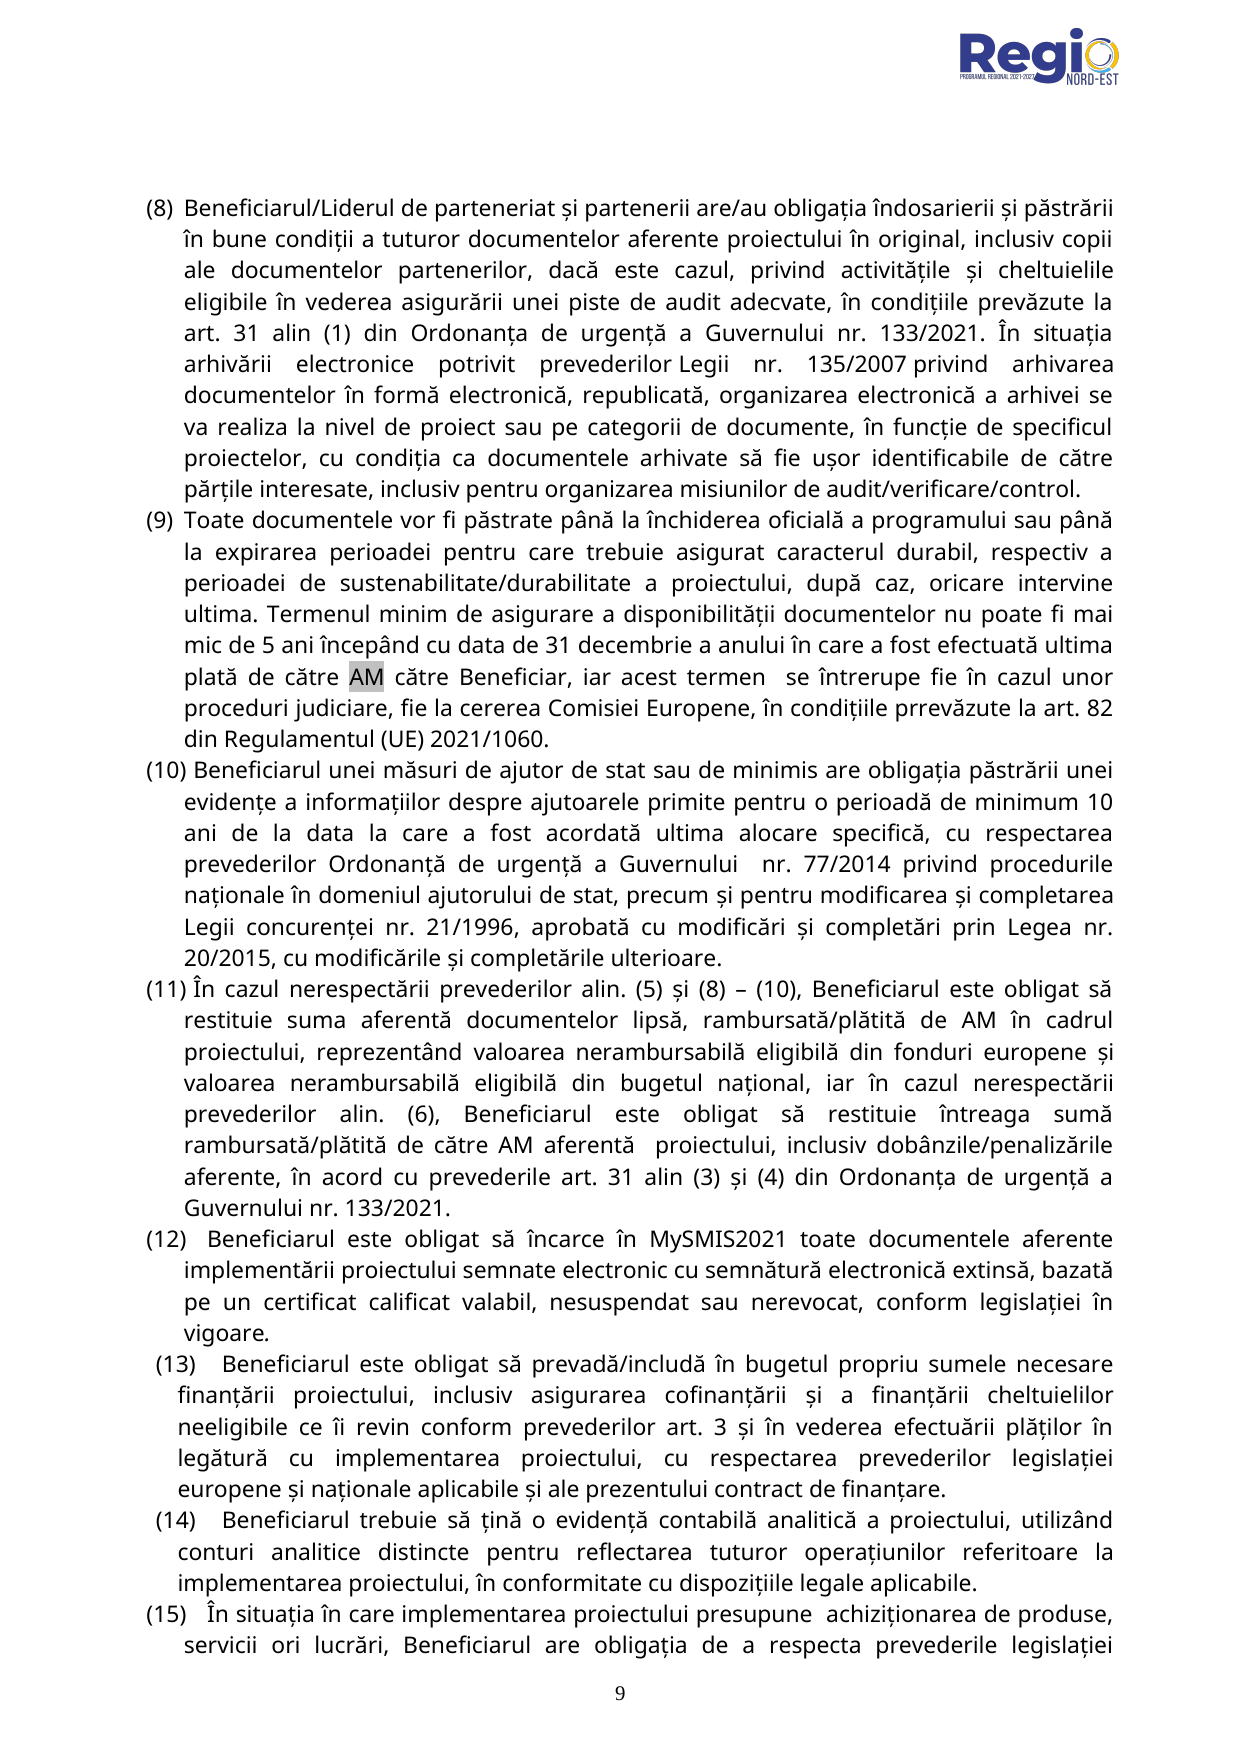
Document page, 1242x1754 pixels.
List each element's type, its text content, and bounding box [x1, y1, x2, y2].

list Beneficiarul/Liderul de parteneriat și partenerii are/au obligația îndosarierii și păstrării în bune condiții a tuturor documentelor aferente proiectului în original, inclusiv copii ale documentelor partenerilor, dacă este cazul, privind activitățile şi cheltuielile eligibile în vederea asigurării unei piste de audit adecvate, în condițiile prevăzute la art. 31 alin (1) din Ordonanța de urgență a Guvernului nr. 133/2021. În situația arhivării electronice potrivit prevederilor Legii nr. 135/2007 privind arhivarea documentelor în formă electronică, republicată, organizarea electronică a arhivei se va realiza la nivel de proiect sau pe categorii de documente, în funcție de specificul proiectelor, cu condiția ca documentele arhivate să fie ușor identificabile de către părțile interesate, inclusiv pentru organizarea misiunilor de audit/verificare/control. [146, 192, 1114, 504]
list În cazul nerespectării prevederilor alin. (5) și (8) – (10), Beneficiarul este obligat să restituie suma aferentă documentelor lipsă, rambursată/plătită de AM în cadrul proiectului, reprezentând valoarea nerambursabilă eligibilă din fonduri europene și valoarea nerambursabilă eligibilă din bugetul național, iar în cazul nerespectării prevederilor alin. (6), Beneficiarul este obligat să restituie întreaga sumă rambursată/plătită de către AM aferentă proiectului, inclusiv dobânzile/penalizările aferente, în acord cu prevederile art. 31 alin (3) și (4) din Ordonanța de urgență a Guvernului nr. 133/2021. [146, 973, 1114, 1223]
list Beneficiarul este obligat să prevadă/includă în bugetul propriu sumele necesare finanțării proiectului, inclusiv asigurarea cofinanțării şi a finanțării cheltuielilor neeligibile ce îi revin conform prevederilor art. 3 și în vederea efectuării plăților în legătură cu implementarea proiectului, cu respectarea prevederilor legislației europene și naționale aplicabile și ale prezentului contract de finanțare. [156, 1348, 1114, 1504]
list Beneficiarul este obligat să încarce în MySMIS2021 toate documentele aferente implementării proiectului semnate electronic cu semnătură electronică extinsă, bazată pe un certificat calificat valabil, nesuspendat sau nerevocat, conform legislației în vigoare. [146, 1223, 1114, 1348]
list Toate documentele vor fi păstrate până la închiderea oficială a programului sau până la expirarea perioadei pentru care trebuie asigurat caracterul durabil, respectiv a perioadei de sustenabilitate/durabilitate a proiectului, după caz, oricare intervine ultima. Termenul minim de asigurare a disponibilității documentelor nu poate fi mai mic de 5 ani începând cu data de 31 decembrie a anului în care a fost efectuată ultima plată de către AM către Beneficiar, iar acest termen se întrerupe fie în cazul unor proceduri judiciare, fie la cererea Comisiei Europene, în condițiile prrevăzute la art. 82 din Regulamentul (UE) 2021/1060. [146, 504, 1114, 754]
list Beneficiarul trebuie să țină o evidență contabilă analitică a proiectului, utilizând conturi analitice distincte pentru reflectarea tuturor operațiunilor referitoare la implementarea proiectului, în conformitate cu dispozițiile legale aplicabile. [156, 1504, 1114, 1598]
picture [957, 24, 1123, 88]
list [146, 1598, 1114, 1661]
list Beneficiarul unei măsuri de ajutor de stat sau de minimis are obligația păstrării unei evidențe a informațiilor despre ajutoarele primite pentru o perioadă de minimum 10 ani de la data la care a fost acordată ultima alocare specifică, cu respectarea prevederilor Ordonanță de urgență a Guvernului nr. 77/2014 privind procedurile naţionale în domeniul ajutorului de stat, precum şi pentru modificarea şi completarea Legii concurenţei nr. 21/1996, aprobată cu modificări și completări prin Legea nr. 20/2015, cu modificările și completările ulterioare. [146, 754, 1114, 973]
